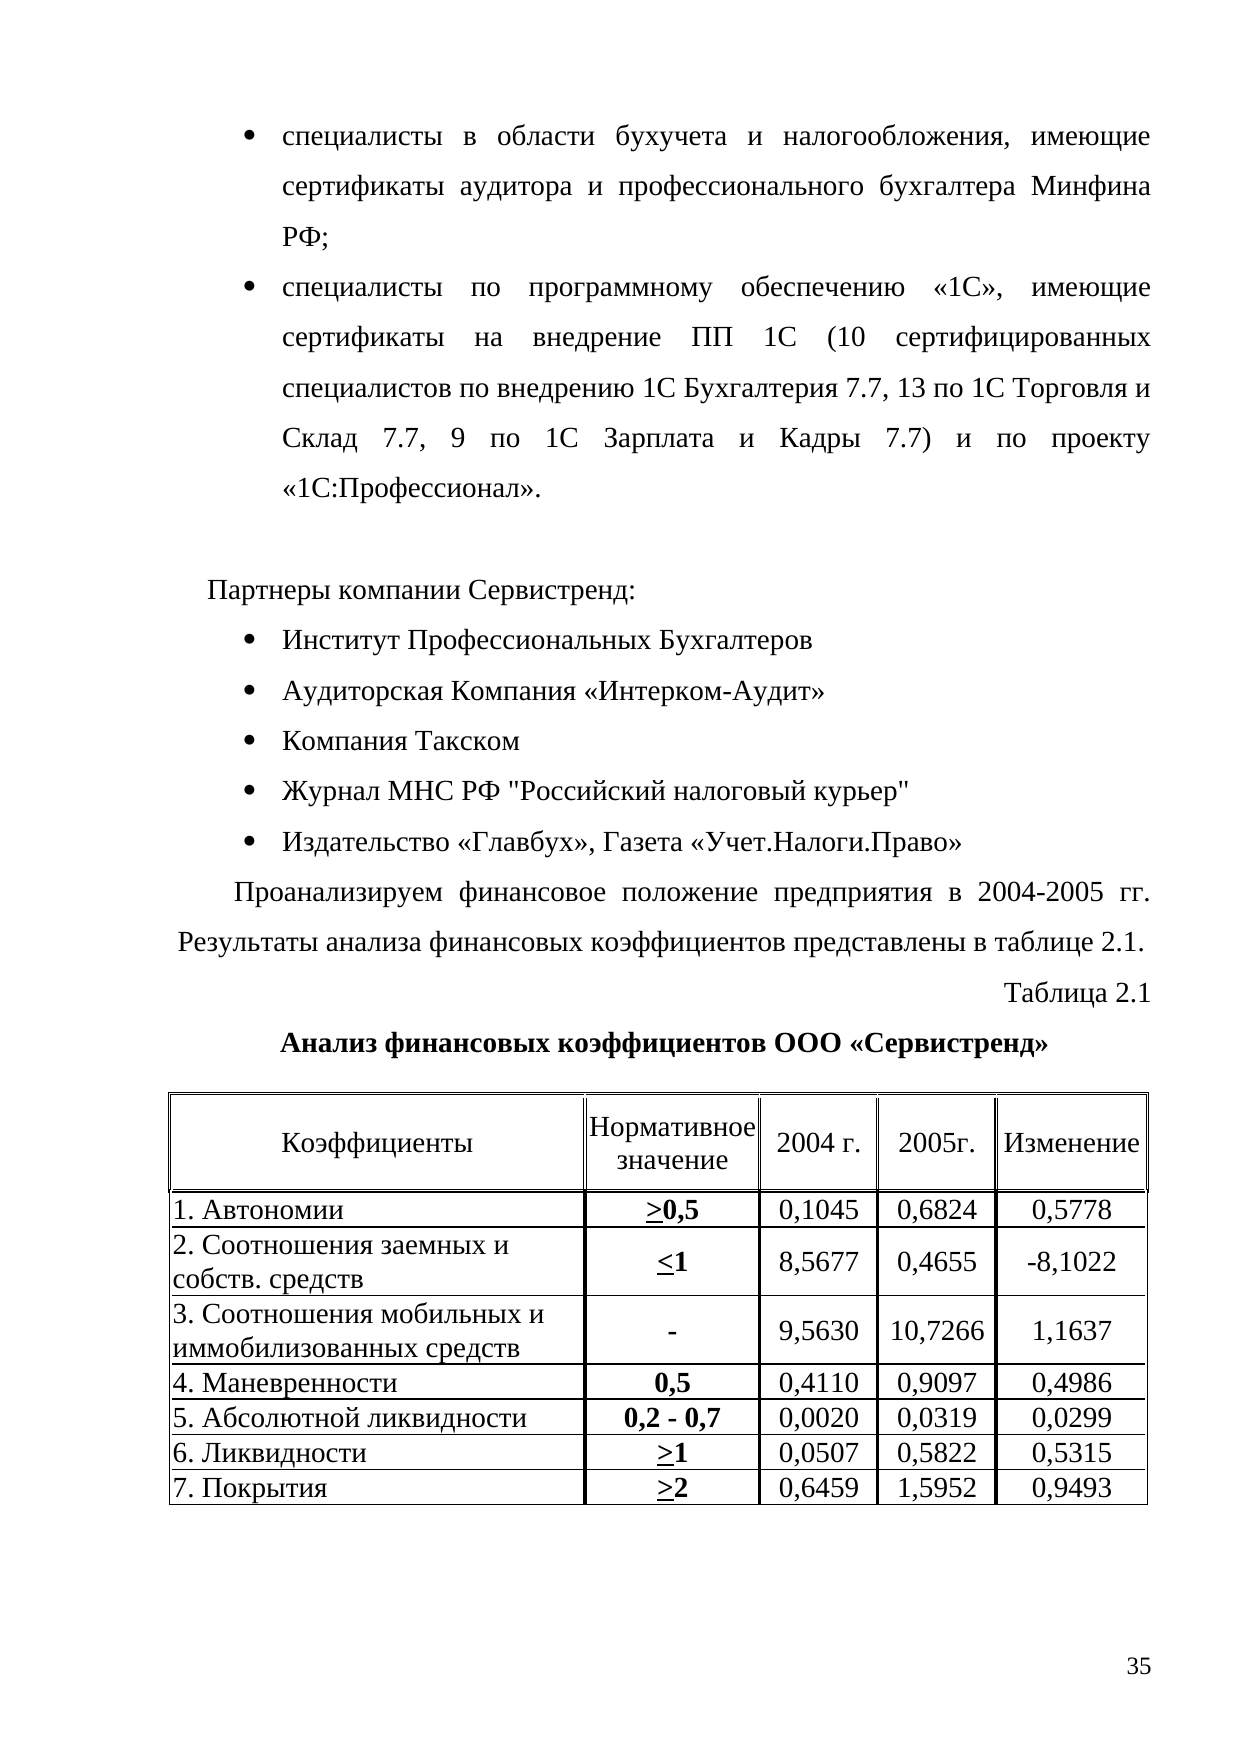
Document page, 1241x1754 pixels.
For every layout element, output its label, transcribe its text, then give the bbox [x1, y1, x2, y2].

table_header Коэффициенты [169, 1093, 585, 1189]
table_header Нормативное значение [585, 1093, 760, 1189]
table_cell >2 [587, 1470, 758, 1504]
table_cell >0,5 [587, 1193, 758, 1226]
text Партнеры компании Сервистренд: [177, 572, 1152, 605]
table_cell 0,9493 [998, 1469, 1147, 1504]
table_cell 0,0299 [998, 1398, 1147, 1433]
table_cell 0,4986 [998, 1363, 1147, 1398]
table_cell 0,6824 [879, 1193, 994, 1226]
table_cell 0,5 [587, 1365, 758, 1398]
table_cell 0,0319 [879, 1400, 994, 1433]
table_cell >1 [587, 1435, 758, 1468]
table_cell -8,1022 [998, 1226, 1147, 1294]
list Аудиторская Компания «Интерком-Аудит» [244, 673, 1152, 706]
table_cell - [587, 1296, 758, 1363]
table_cell 0,0020 [761, 1400, 876, 1433]
table_cell 1. Автономии [170, 1189, 583, 1226]
list Журнал МНС РФ "Российский налоговый курьер" [244, 773, 1152, 807]
table_cell 0,5822 [879, 1435, 994, 1468]
table_header 2004 г. [760, 1093, 878, 1189]
table_header Изменение [996, 1095, 1146, 1189]
table_cell 0,5315 [998, 1434, 1147, 1468]
list Компания Такском [244, 723, 1152, 757]
table_cell 0,9097 [879, 1365, 994, 1398]
table_cell 3. Соотношения мобильных и иммобилизованных средств [170, 1295, 583, 1363]
table_cell 8,5677 [761, 1228, 876, 1294]
list специалисты в области бухучета и налогообложения, имеющие сертификаты аудитора и профессионального бухгалтера Минфина РФ; [244, 118, 1152, 252]
table_cell 0,6459 [761, 1470, 876, 1504]
list специалисты по программному обеспечению «1С», имеющие сертификаты на внедрение ПП 1С (10 сертифицированных специалистов по внедрению 1С Бухгалтерия 7.7, 13 по 1С Торговля и Склад 7.7, 9 по 1С Зарплата и Кадры 7.7) и по проекту «1С:Профессионал». [244, 269, 1152, 504]
text Таблица 2.1 [215, 975, 1152, 1008]
table_cell <1 [587, 1228, 758, 1294]
table_cell 1,5952 [879, 1470, 994, 1504]
table_cell 0,4110 [761, 1365, 876, 1398]
table_cell 5. Абсолютной ликвидности [170, 1398, 583, 1433]
table_cell 7. Покрытия [170, 1469, 583, 1504]
table_cell 2. Соотношения заемных и собств. средств [170, 1226, 583, 1294]
table_cell 0,2 - 0,7 [587, 1400, 758, 1433]
list Издательство «Главбух», Газета «Учет.Налоги.Право» [244, 824, 1152, 857]
table_cell 0,4655 [879, 1228, 994, 1294]
table_cell 4. Маневренности [170, 1363, 583, 1398]
table_cell 0,5778 [998, 1189, 1147, 1226]
table_cell 1,1637 [998, 1295, 1147, 1363]
table_header 2005г. [878, 1095, 996, 1189]
table_cell 0,1045 [761, 1193, 876, 1226]
table_cell 9,5630 [761, 1296, 876, 1363]
text Проанализируем финансовое положение предприятия в 2004-2005 гг. Результаты анализа финансовых коэффициентов представлены в таблице 2.1. [177, 874, 1152, 958]
table_cell 10,7266 [879, 1296, 994, 1363]
table_cell 0,0507 [761, 1435, 876, 1468]
table_cell 6. Ликвидности [170, 1434, 583, 1468]
text Анализ финансовых коэффициентов ООО «Сервистренд» [177, 1025, 1152, 1059]
list Институт Профессиональных Бухгалтеров [244, 622, 1152, 656]
